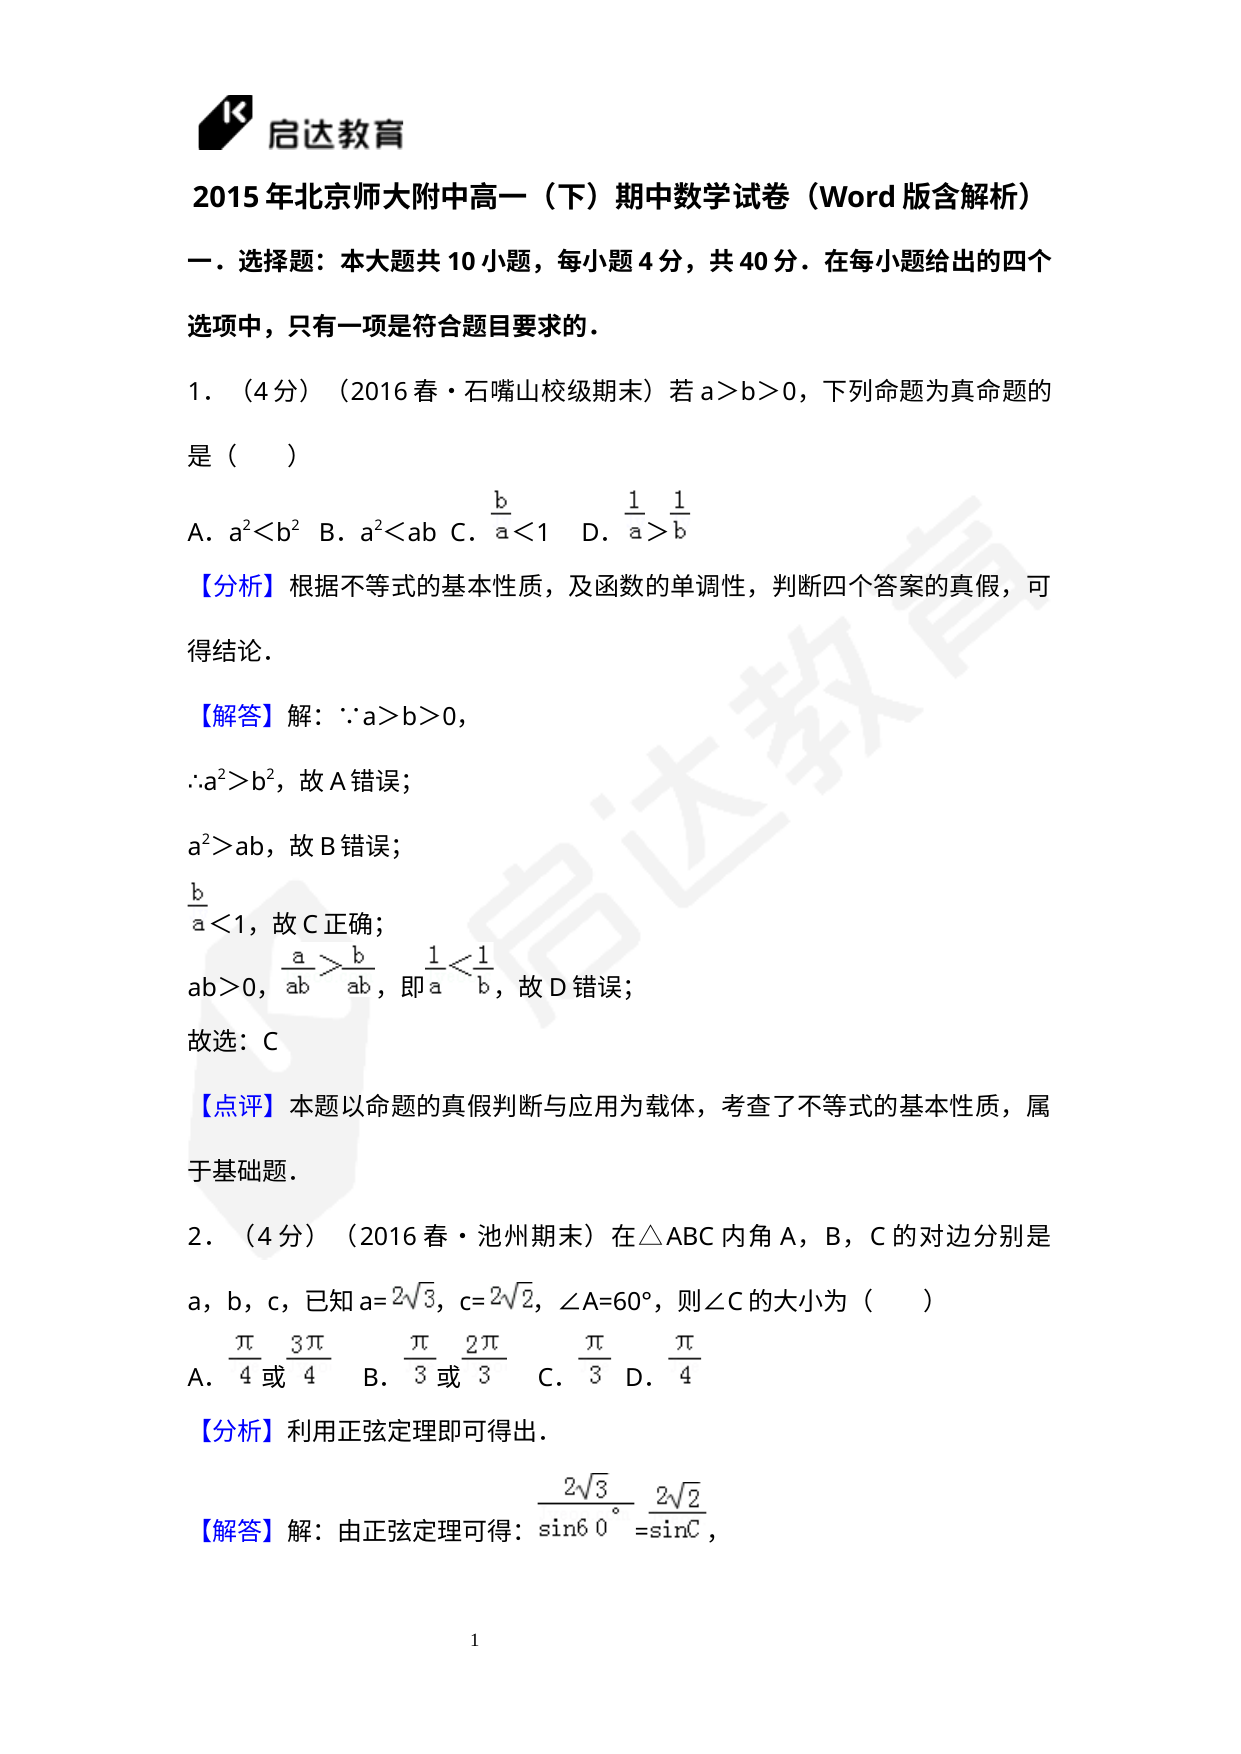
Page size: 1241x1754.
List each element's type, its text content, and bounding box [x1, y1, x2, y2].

picture [669, 487, 690, 542]
text 2．（4分）（2016春•池州期末）在△ABC内角A，B，C的对边分别是a，b，c，已知a=，c=，∠A=60°，则∠C的大小为（ ） [187, 1202, 1053, 1332]
text 【分析】利用正弦定理即可得出． [187, 1397, 1053, 1462]
text 故选：C [187, 1007, 1053, 1072]
text ∴a2＞b2，故A错误； [187, 747, 1053, 812]
picture [668, 1332, 702, 1387]
picture [461, 1332, 507, 1387]
text 2015年北京师大附中高一（下）期中数学试卷（Word版含解析） [187, 162, 1053, 227]
text 【分析】根据不等式的基本性质，及函数的单调性，判断四个答案的真假，可得结论． [187, 552, 1053, 682]
text a2＞ab，故B错误； [187, 812, 1053, 877]
picture [537, 1473, 635, 1541]
text A．a2＜b2 B．a2＜ab C．＜1 D．＞ [187, 487, 1053, 552]
text ab＞0，，即，故D错误； [187, 942, 1053, 1007]
picture [281, 942, 375, 997]
picture [403, 1332, 437, 1387]
picture [578, 1332, 612, 1387]
text 【解答】解：∵a＞b＞0， [187, 682, 1053, 747]
picture [286, 1332, 332, 1387]
text A．或 B．或 C． D． [187, 1332, 1053, 1397]
picture [490, 487, 512, 542]
picture [624, 487, 645, 542]
picture [228, 1332, 262, 1387]
picture [198, 95, 404, 150]
picture [387, 1282, 435, 1311]
picture [648, 1482, 707, 1541]
text 【点评】本题以命题的真假判断与应用为载体，考查了不等式的基本性质，属于基础题． [187, 1072, 1053, 1202]
text 一．选择题：本大题共10小题，每小题4分，共40分．在每小题给出的四个选项中，只有一项是符合题目要求的． [187, 227, 1053, 357]
picture [187, 878, 208, 934]
text 【解答】解：由正弦定理可得：=， [187, 1462, 1053, 1559]
picture [425, 942, 494, 997]
picture [485, 1282, 533, 1311]
text 1．（4分）（2016春•石嘴山校级期末）若a＞b＞0，下列命题为真命题的是（ ） [187, 357, 1053, 487]
text ＜1，故C正确； [187, 877, 1053, 942]
